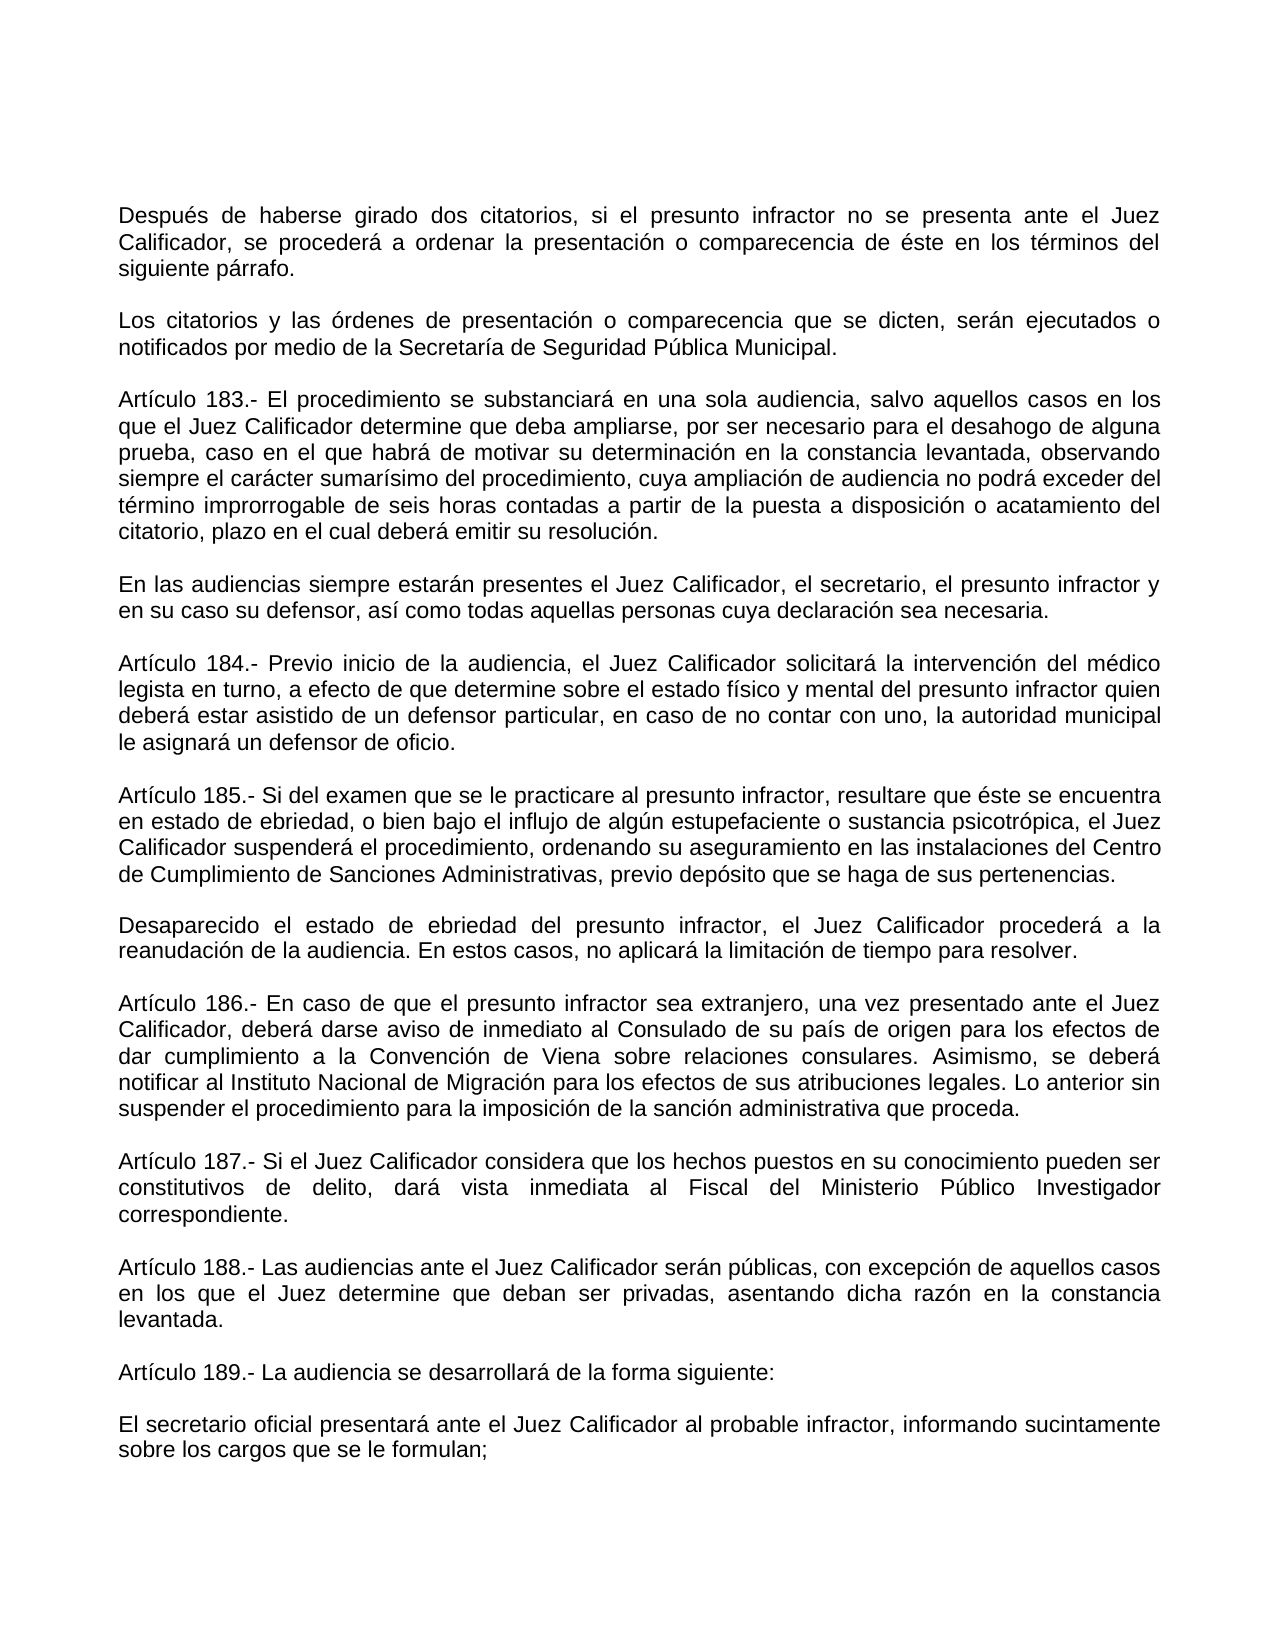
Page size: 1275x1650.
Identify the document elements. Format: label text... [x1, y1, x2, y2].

text Después de haberse girado dos citatorios, si el presunto infractor no se presenta ante el Juez Calificador, se procederá a ordenar la presentación o comparecencia de éste en los términos del siguiente párrafo. [118, 202, 1160, 281]
text En las audiencias siempre estarán presentes el Juez Calificador, el secretario, el presunto infractor y en su caso su defensor, así como todas aquellas personas cuya declaración sea necesaria. [118, 571, 1160, 623]
text Artículo 187.- Si el Juez Calificador considera que los hechos puestos en su conocimiento pueden ser constitutivos de delito, dará vista inmediata al Fiscal del Ministerio Público Investigador correspondiente. [118, 1148, 1161, 1227]
text Artículo 186.- En caso de que el presunto infractor sea extranjero, una vez presentado ante el Juez Calificador, deberá darse aviso de inmediato al Consulado de su país de origen para los efectos de dar cumplimiento a la Convención de Viena sobre relaciones consulares. Asimismo, se deberá notificar al Instituto Nacional de Migración para los efectos de sus atribuciones legales. Lo anterior sin suspender el procedimiento para la imposición de la sanción administrativa que proceda. [118, 990, 1161, 1122]
text El secretario oficial presentará ante el Juez Calificador al probable infractor, informando sucintamente sobre los cargos que se le formulan; [118, 1412, 1161, 1462]
text Artículo 185.- Si del examen que se le practicare al presunto infractor, resultare que éste se encuentra en estado de ebriedad, o bien bajo el influjo de algún estupefaciente o sustancia psicotrópica, el Juez Calificador suspenderá el procedimiento, ordenando su aseguramiento en las instalaciones del Centro de Cumplimiento de Sanciones Administrativas, previo depósito que se haga de sus pertenencias. [118, 782, 1161, 887]
text Los citatorios y las órdenes de presentación o comparecencia que se dicten, serán ejecutados o notificados por medio de la Secretaría de Seguridad Pública Municipal. [118, 307, 1161, 360]
text Artículo 184.- Previo inicio de la audiencia, el Juez Calificador solicitará la intervención del médico legista en turno, a efecto de que determine sobre el estado físico y mental del presunto infractor quien deberá estar asistido de un defensor particular, en caso de no contar con uno, la autoridad municipal le asignará un defensor de oficio. [118, 650, 1161, 755]
text Artículo 189.- La audiencia se desarrollará de la forma siguiente: [118, 1359, 777, 1385]
text Artículo 183.- El procedimiento se substanciará en una sola audiencia, salvo aquellos casos en los que el Juez Calificador determine que deba ampliarse, por ser necesario para el desahogo de alguna prueba, caso en el que habrá de motivar su determinación en la constancia levantada, observando siempre el carácter sumarísimo del procedimiento, cuya ampliación de audiencia no podrá exceder del término improrrogable de seis horas contadas a partir de la puesta a disposición o acatamiento del citatorio, plazo en el cual deberá emitir su resolución. [118, 386, 1161, 544]
text Artículo 188.- Las audiencias ante el Juez Calificador serán públicas, con excepción de aquellos casos en los que el Juez determine que deban ser privadas, asentando dicha razón en la constancia levantada. [118, 1253, 1161, 1332]
text Desaparecido el estado de ebriedad del presunto infractor, el Juez Calificador procederá a la reanudación de la audiencia. En estos casos, no aplicará la limitación de tiempo para resolver. [118, 914, 1161, 964]
